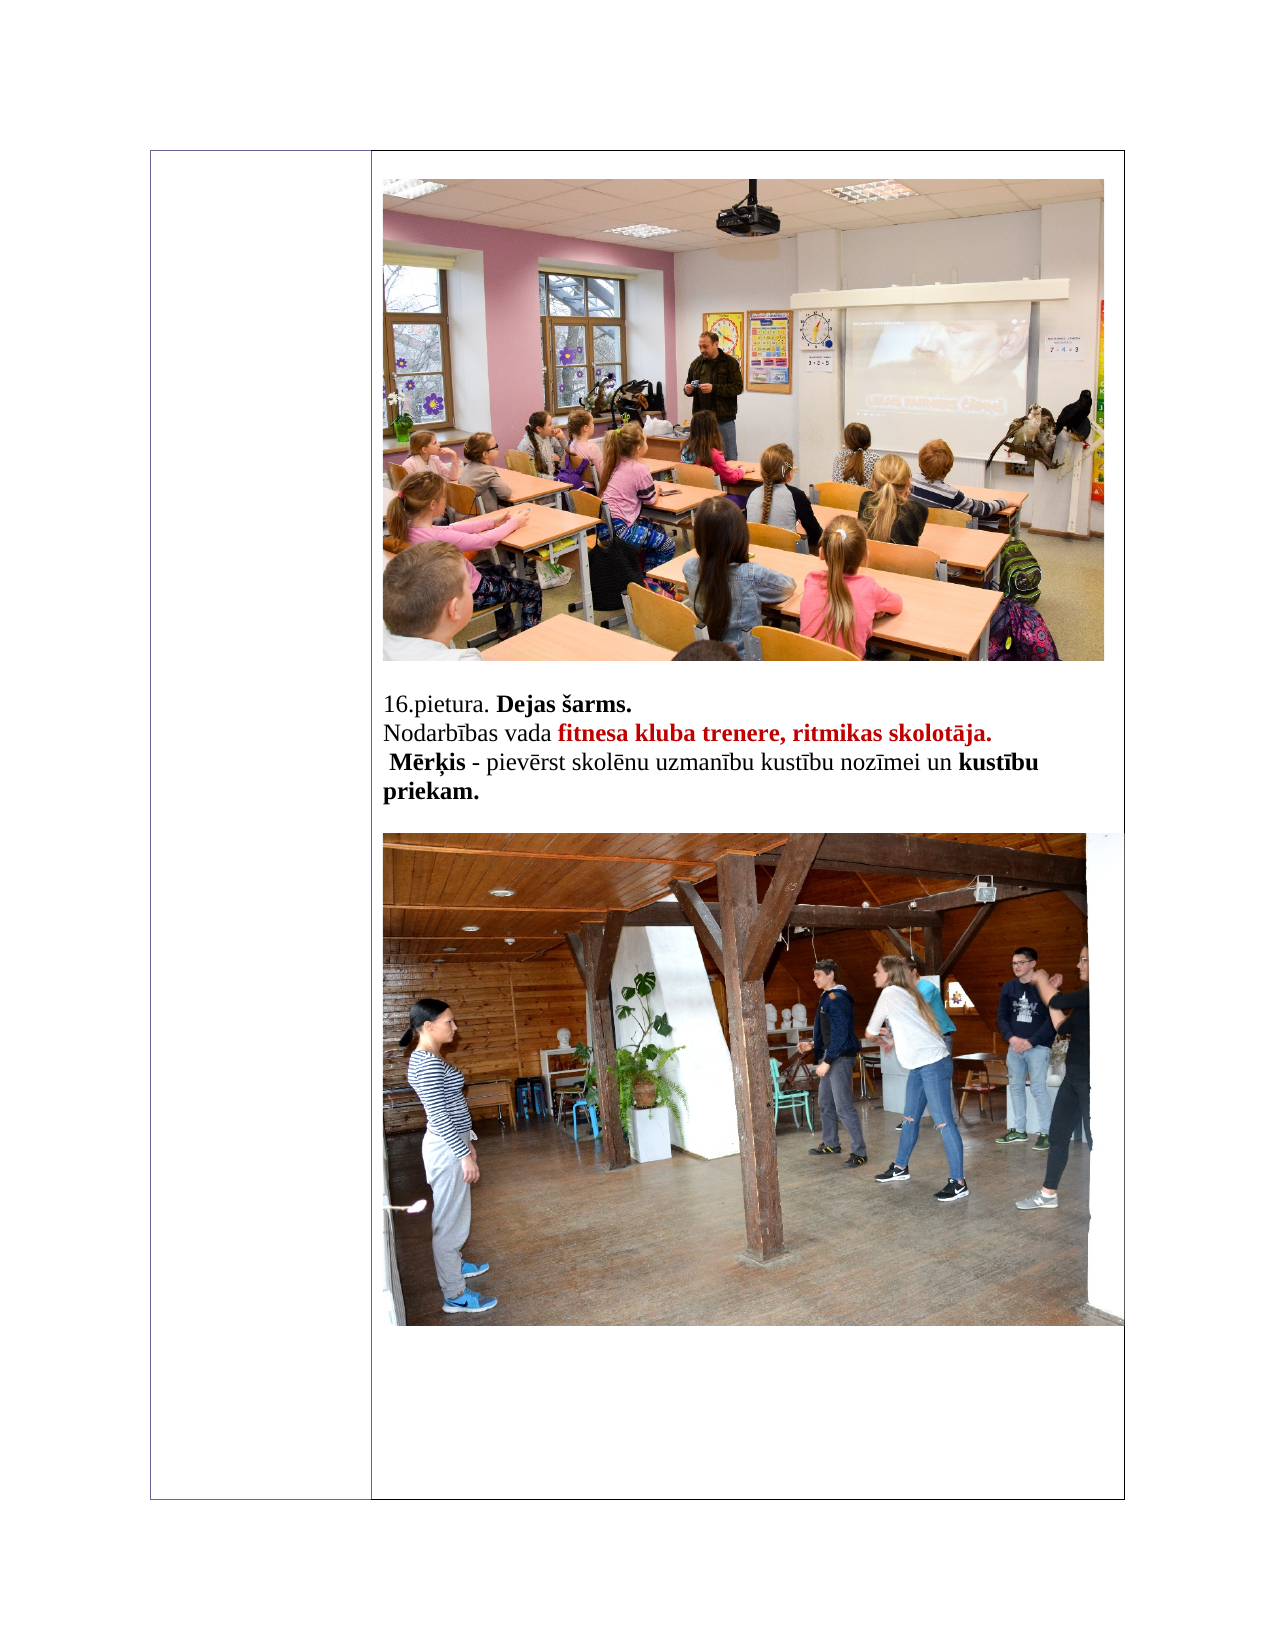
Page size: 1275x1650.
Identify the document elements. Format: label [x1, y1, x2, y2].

picture [382, 833, 1125, 1326]
table_cell [151, 151, 371, 1498]
picture [382, 179, 1105, 661]
table_cell [372, 151, 1124, 1498]
